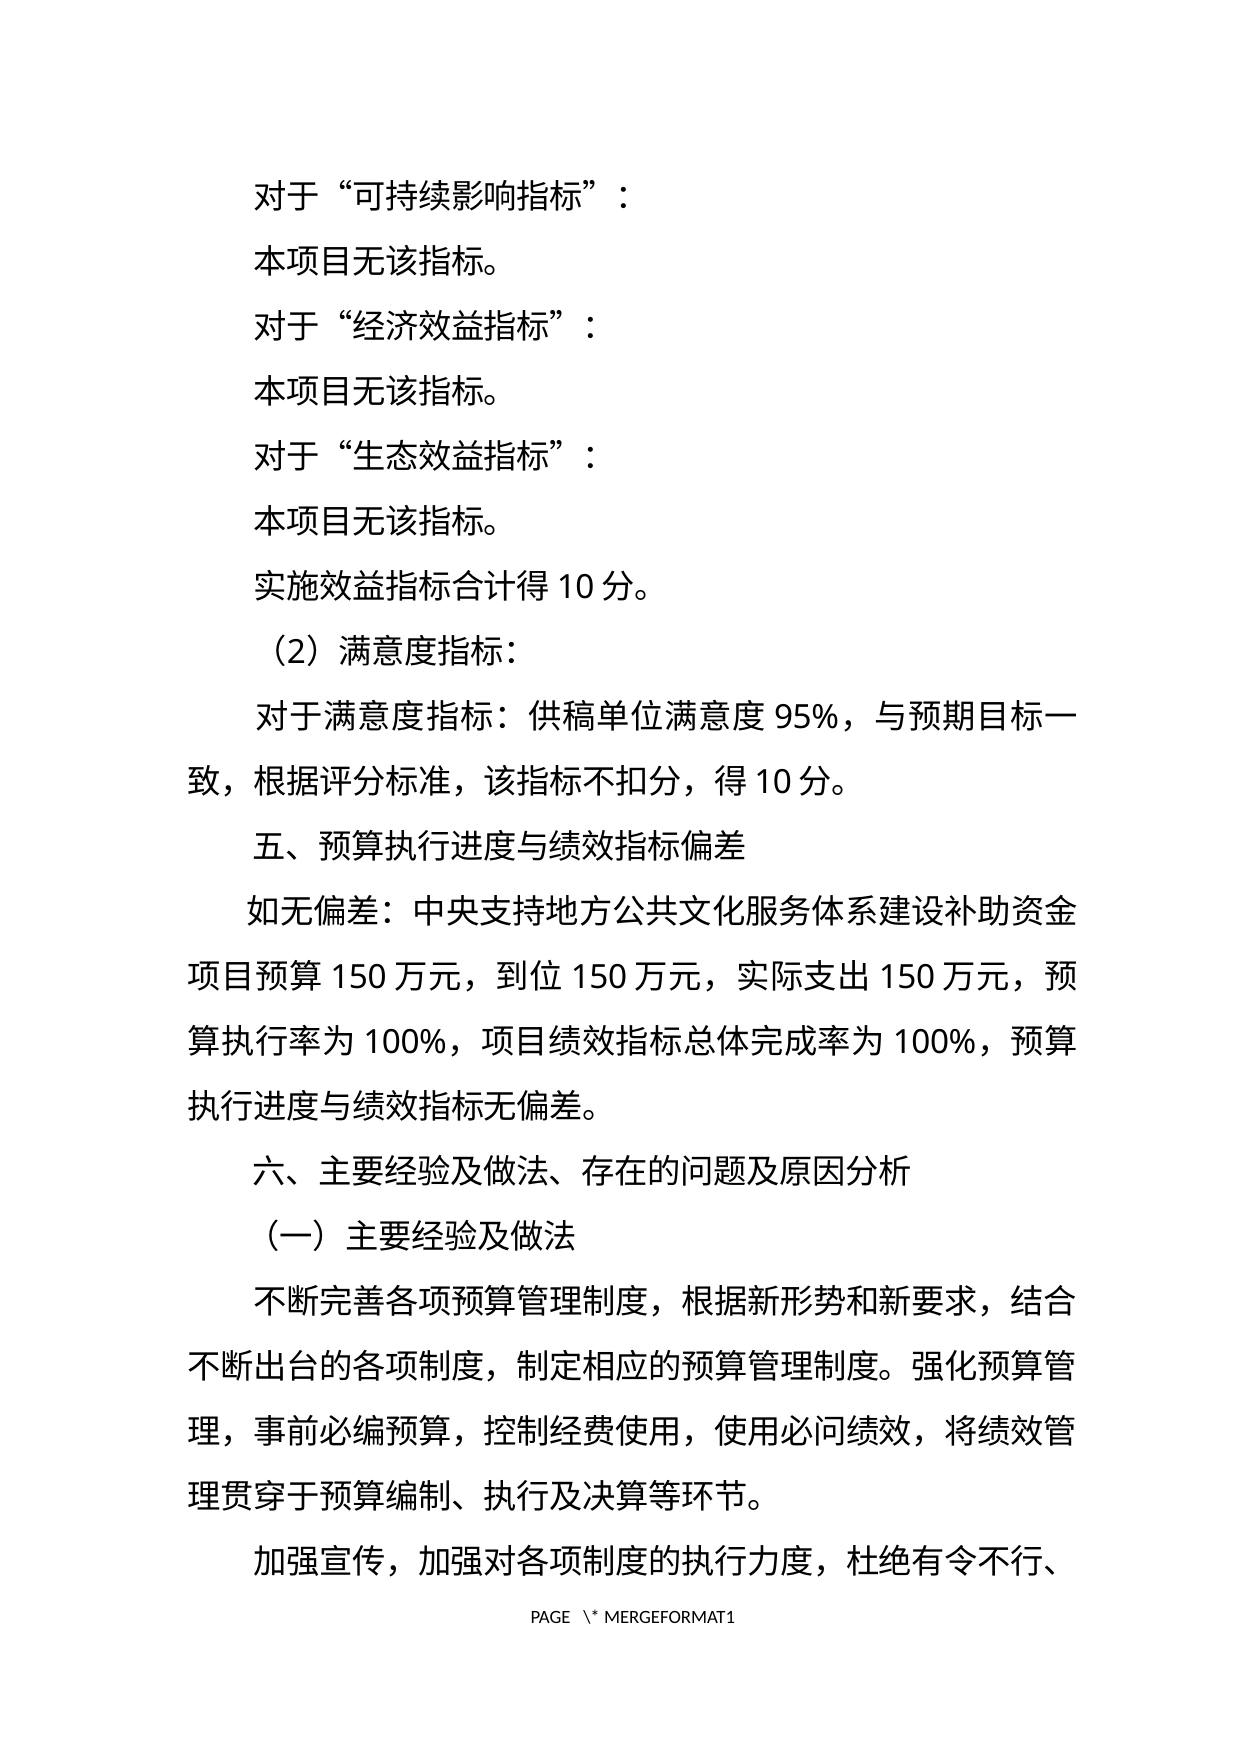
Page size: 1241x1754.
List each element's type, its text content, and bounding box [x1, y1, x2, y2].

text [187, 162, 1078, 812]
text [187, 1202, 1078, 1592]
text 如无偏差：中央支持地方公共文化服务体系建设补助资金项目预算150万元，到位150万元，实际支出150万元，预算执行率为100%，项目绩效指标总体完成率为100%，预算执行进度与绩效指标无偏差。 [187, 877, 1078, 1137]
text 六、主要经验及做法、存在的问题及原因分析 [187, 1137, 1078, 1202]
text 五、预算执行进度与绩效指标偏差 [187, 812, 1078, 877]
